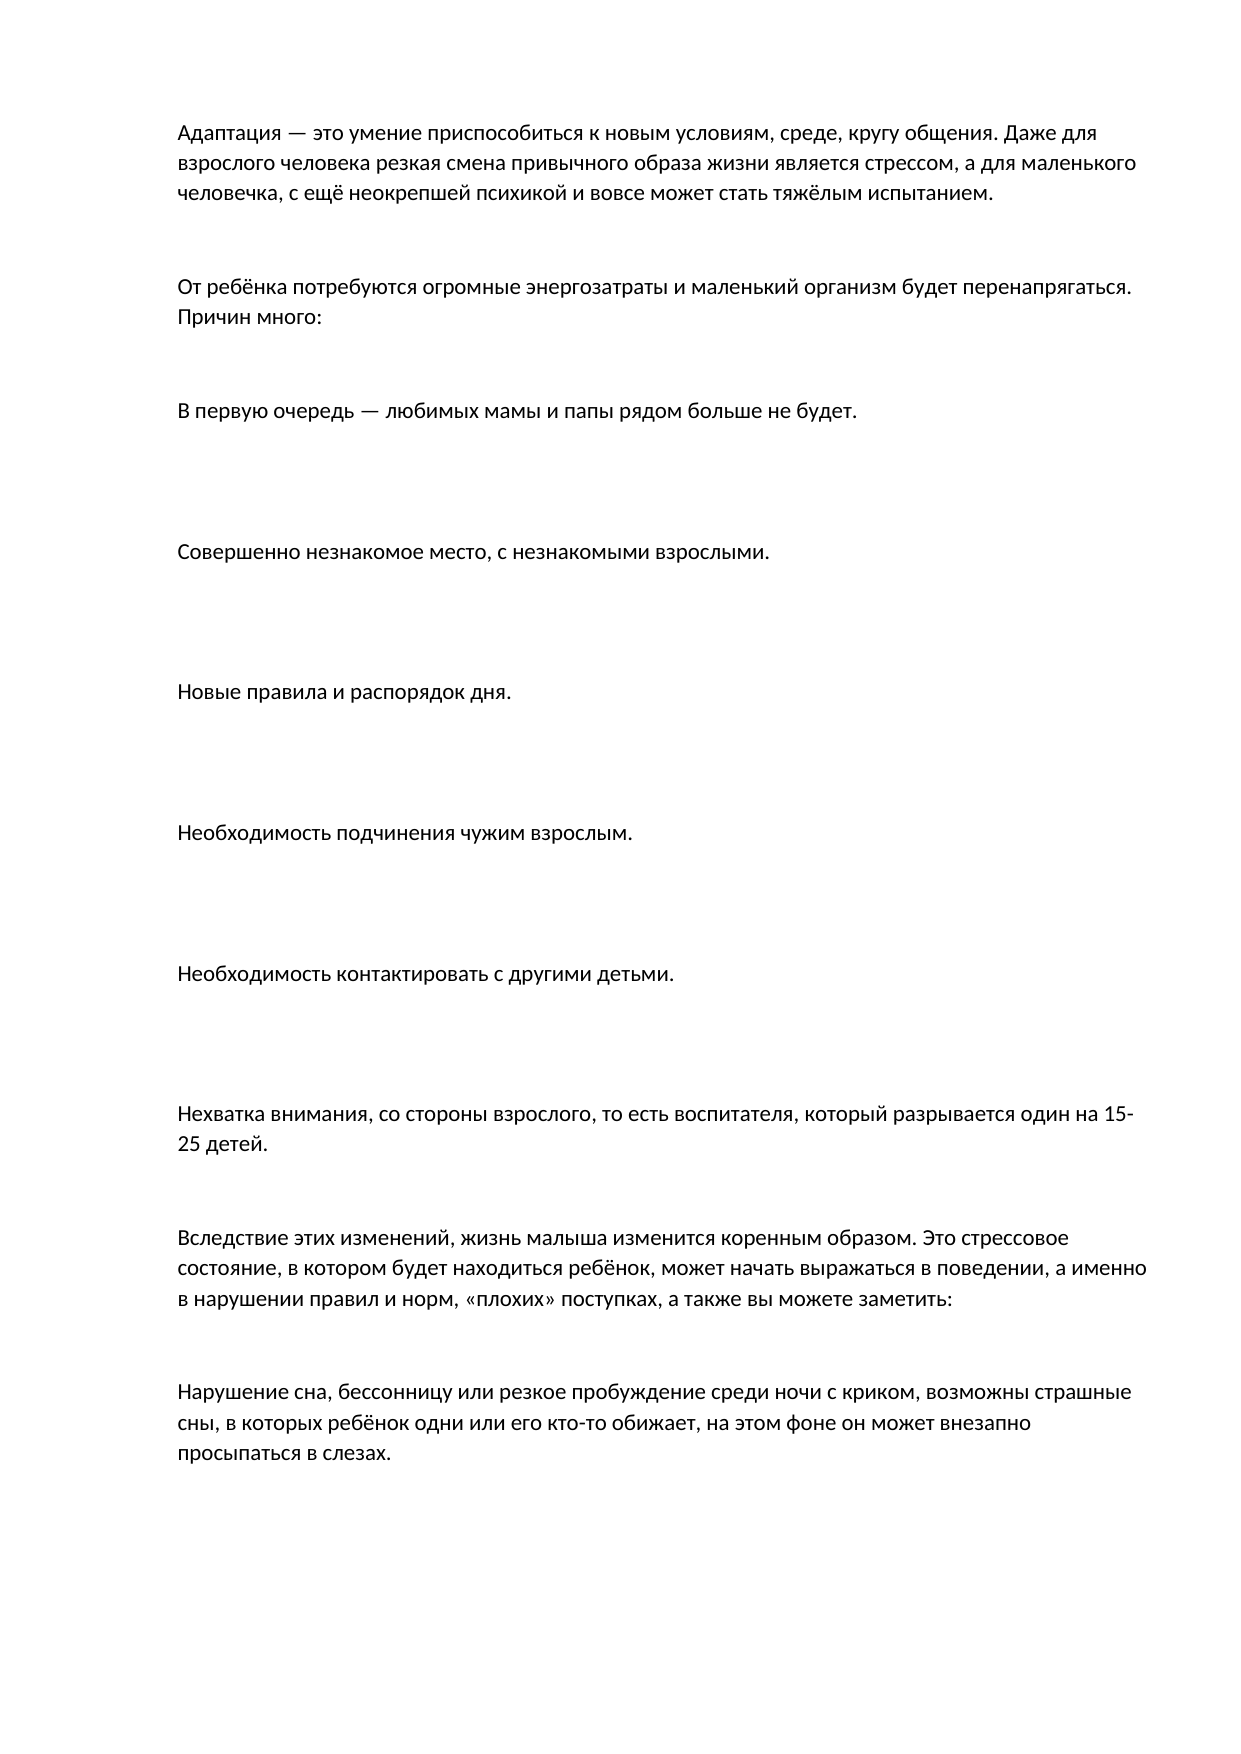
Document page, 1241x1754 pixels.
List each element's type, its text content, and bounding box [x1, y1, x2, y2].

text Новые правила и распорядок дня. [177, 677, 1152, 706]
text Адаптация — это умение приспособиться к новым условиям, среде, кругу общения. Даже для взрослого человека резкая смена привычного образа жизни является стрессом, а для маленького человечка, с ещё неокрепшей психикой и вовсе может стать тяжёлым испытанием. [177, 118, 1152, 207]
text Вследствие этих изменений, жизнь малыша изменится коренным образом. Это стрессовое состояние, в котором будет находиться ребёнок, может начать выражаться в поведении, а именно в нарушении правил и норм, «плохих» поступках, а также вы можете заметить: [177, 1223, 1152, 1312]
text От ребёнка потребуются огромные энергозатраты и маленький организм будет перенапрягаться. Причин много: [177, 272, 1152, 331]
text Необходимость подчинения чужим взрослым. [177, 818, 1152, 846]
text Необходимость контактировать с другими детьми. [177, 959, 1152, 987]
text Нарушение сна, бессонницу или резкое пробуждение среди ночи с криком, возможны страшные сны, в которых ребёнок одни или его кто-то обижает, на этом фоне он может внезапно просыпаться в слезах. [177, 1377, 1152, 1466]
text Совершенно незнакомое место, с незнакомыми взрослыми. [177, 537, 1152, 565]
text Нехватка внимания, со стороны взрослого, то есть воспитателя, который разрывается один на 15-25 детей. [177, 1099, 1152, 1158]
text В первую очередь — любимых мамы и папы рядом больше не будет. [177, 396, 1152, 424]
